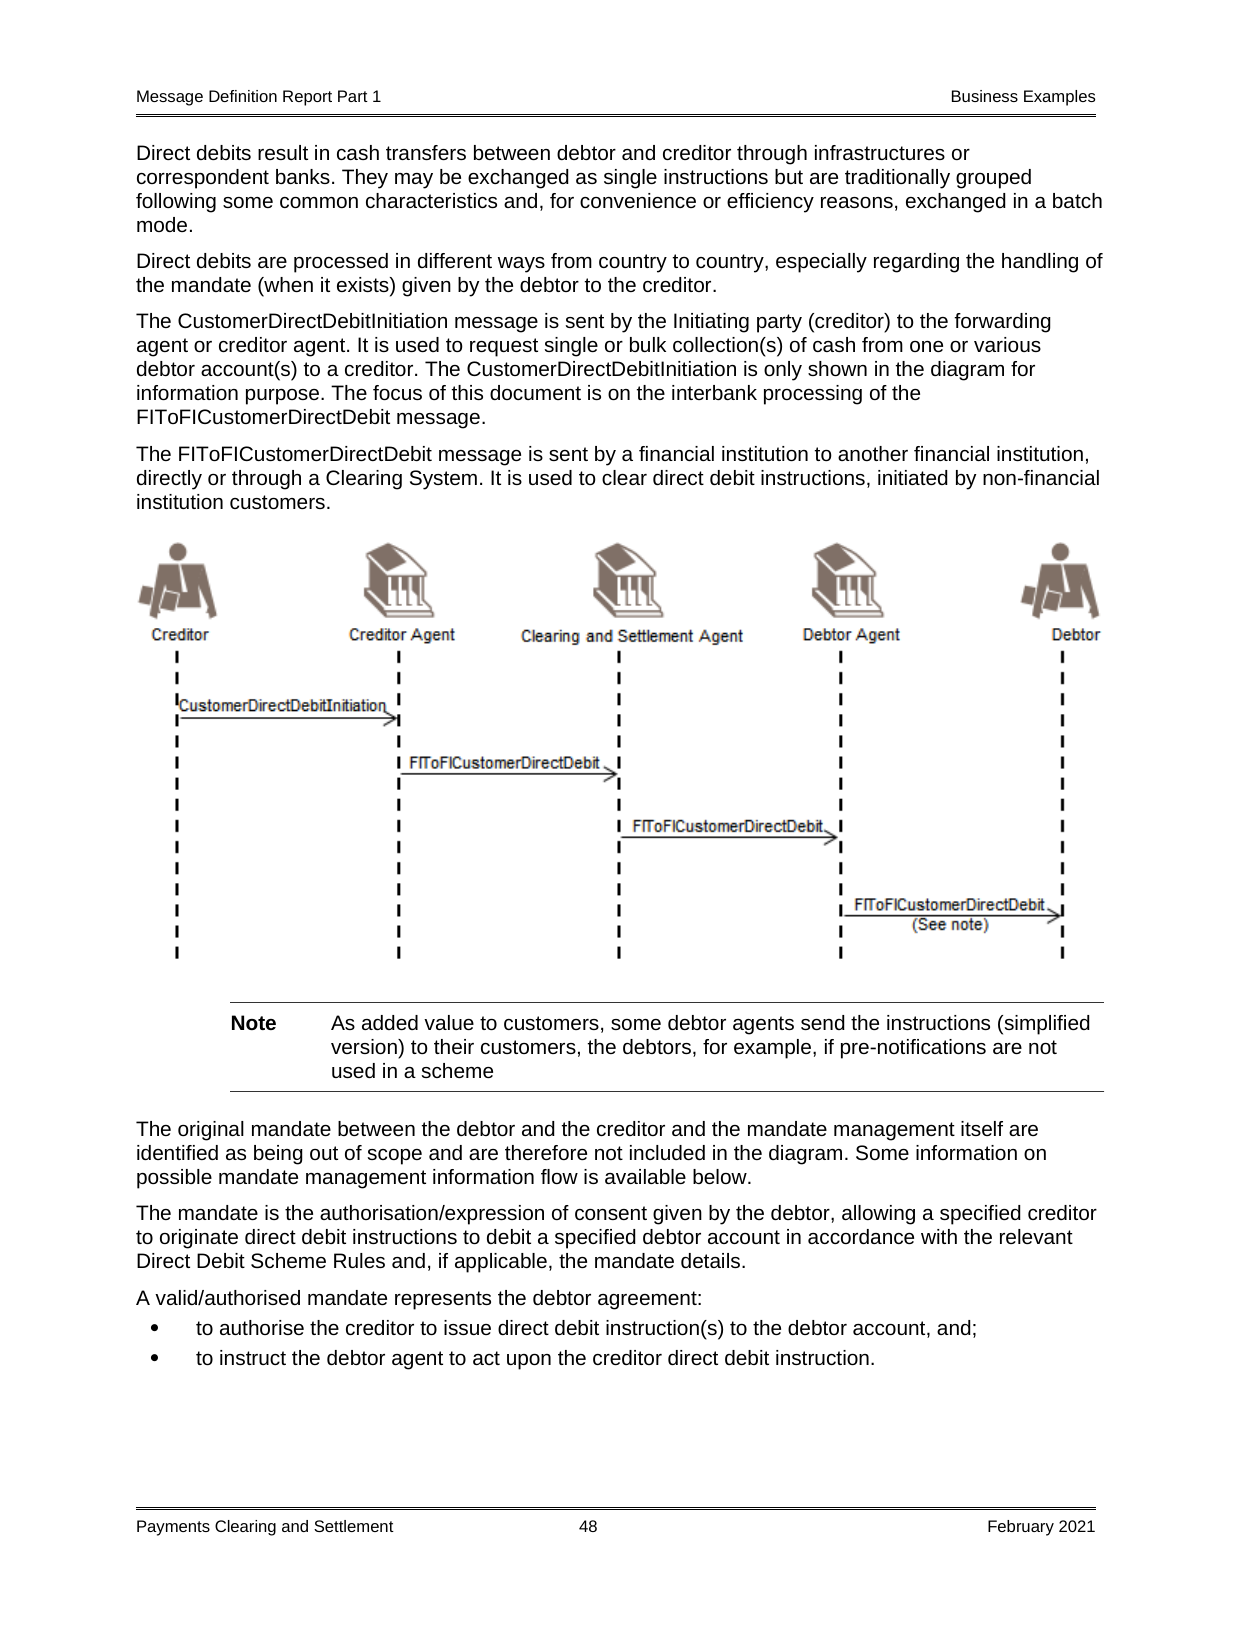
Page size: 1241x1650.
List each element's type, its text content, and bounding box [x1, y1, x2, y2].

text The FIToFICustomerDirectDebit message is sent by a financial institution to another financial institution, directly or through a Clearing System. It is used to clear direct debit instructions, initiated by non-financial institution customers. [136, 442, 1104, 513]
text The CustomerDirectDebitInitiation message is sent by the Initiating party (creditor) to the forwarding agent or creditor agent. It is used to request single or bulk collection(s) of cash from one or various debtor account(s) to a creditor. The CustomerDirectDebitInitiation is only shown in the diagram for information purpose. The focus of this document is on the interbank processing of the FIToFICustomerDirectDebit message. [136, 309, 1104, 429]
text A valid/authorised mandate represents the debtor agreement: [136, 1286, 1104, 1309]
list to authorise the creditor to issue direct debit instruction(s) to the debtor account, and; [151, 1316, 1104, 1340]
text As added value to customers, some debtor agents send the instructions (simplified version) to their customers, the debtors, for example, if pre-notifications are not used in a scheme [230, 1003, 1104, 1091]
picture [135, 538, 1105, 965]
text Direct debits result in cash transfers between debtor and creditor through infrastructures or correspondent banks. They may be exchanged as single instructions but are traditionally grouped following some common characteristics and, for convenience or efficiency reasons, exchanged in a batch mode. [136, 141, 1104, 236]
list to instruct the debtor agent to act upon the creditor direct debit instruction. [151, 1346, 1104, 1370]
text The mandate is the authorisation/expression of consent given by the debtor, allowing a specified creditor to originate direct debit instructions to debit a specified debtor account in accordance with the relevant Direct Debit Scheme Rules and, if applicable, the mandate details. [136, 1201, 1104, 1273]
text Direct debits are processed in different ways from country to country, especially regarding the handling of the mandate (when it exists) given by the debtor to the creditor. [136, 249, 1104, 297]
text The original mandate between the debtor and the creditor and the mandate management itself are identified as being out of scope and are therefore not included in the diagram. Some information on possible mandate management information flow is available below. [136, 1117, 1104, 1189]
